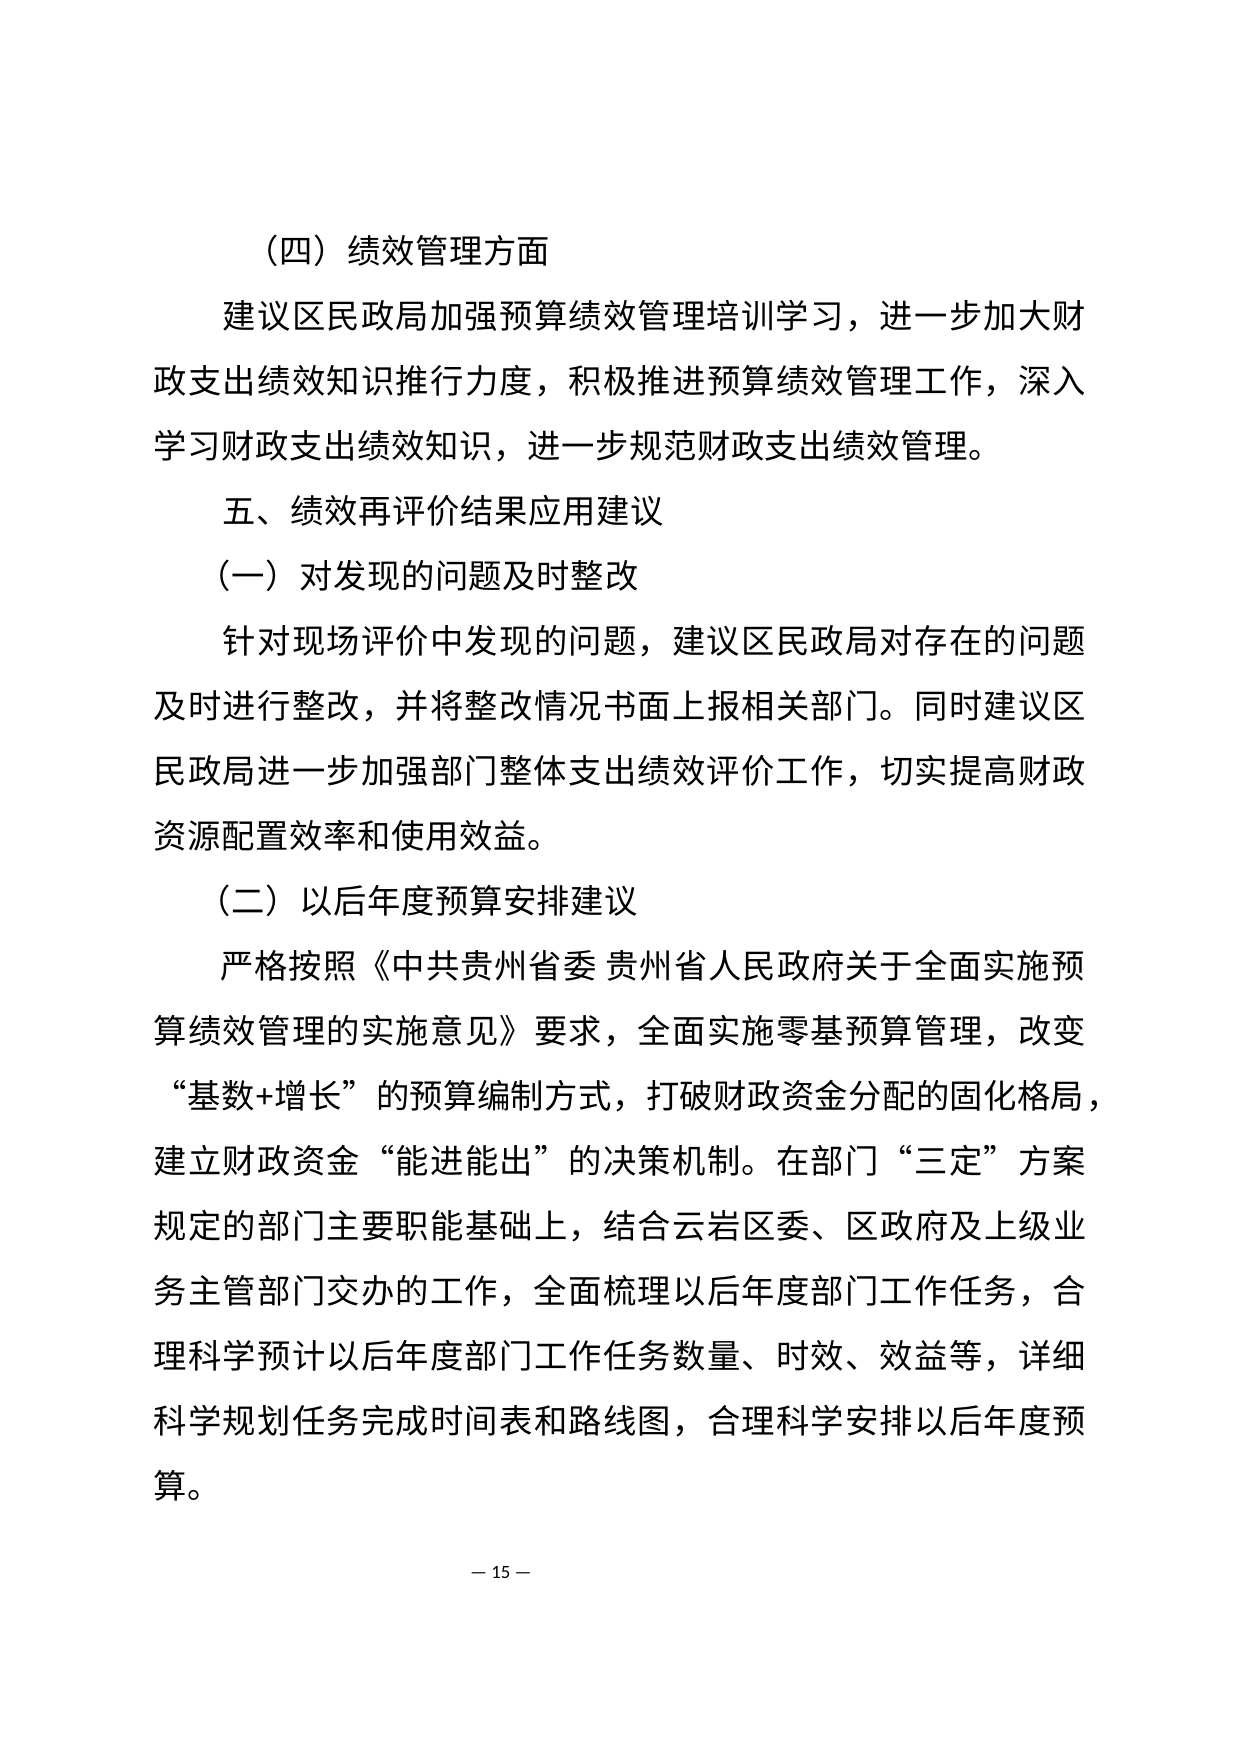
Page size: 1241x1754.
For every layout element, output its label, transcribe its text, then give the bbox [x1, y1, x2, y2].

text 五、绩效再评价结果应用建议 [153, 477, 1087, 542]
text 建议区民政局加强预算绩效管理培训学习，进一步加大财政支出绩效知识推行力度，积极推进预算绩效管理工作，深入学习财政支出绩效知识，进一步规范财政支出绩效管理。 [153, 282, 1087, 477]
text 针对现场评价中发现的问题，建议区民政局对存在的问题及时进行整改，并将整改情况书面上报相关部门。同时建议区民政局进一步加强部门整体支出绩效评价工作，切实提高财政资源配置效率和使用效益。 [153, 607, 1087, 867]
text （一）对发现的问题及时整改 [153, 542, 1087, 607]
subtitle （四）绩效管理方面 [153, 217, 1087, 282]
text 严格按照《中共贵州省委 贵州省人民政府关于全面实施预算绩效管理的实施意见》要求，全面实施零基预算管理，改变“基数+增长”的预算编制方式，打破财政资金分配的固化格局，建立财政资金“能进能出”的决策机制。在部门“三定”方案规定的部门主要职能基础上，结合云岩区委、区政府及上级业务主管部门交办的工作，全面梳理以后年度部门工作任务，合理科学预计以后年度部门工作任务数量、时效、效益等，详细科学规划任务完成时间表和路线图，合理科学安排以后年度预算。 [153, 932, 1087, 1517]
text （二）以后年度预算安排建议 [153, 867, 1087, 932]
